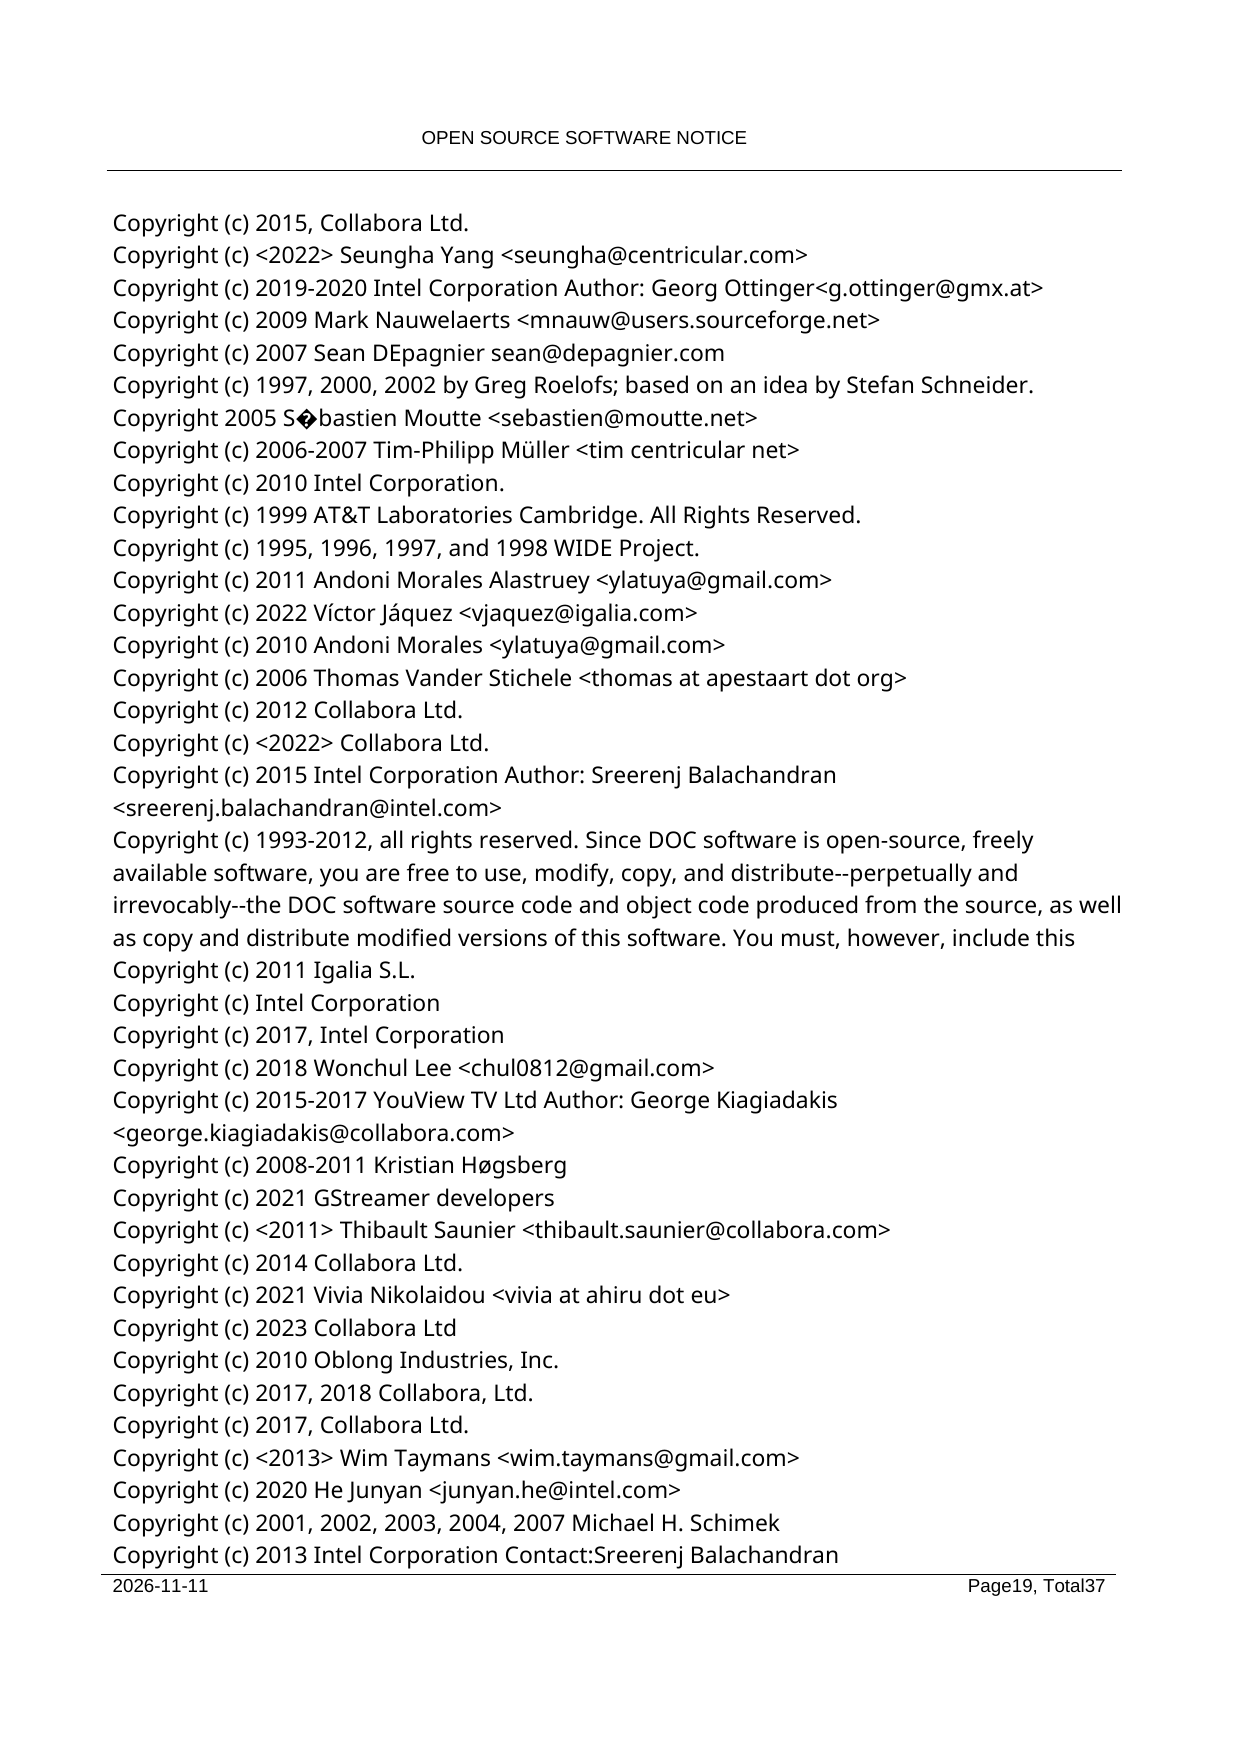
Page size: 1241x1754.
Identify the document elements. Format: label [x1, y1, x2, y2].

text [112, 206, 1128, 1571]
